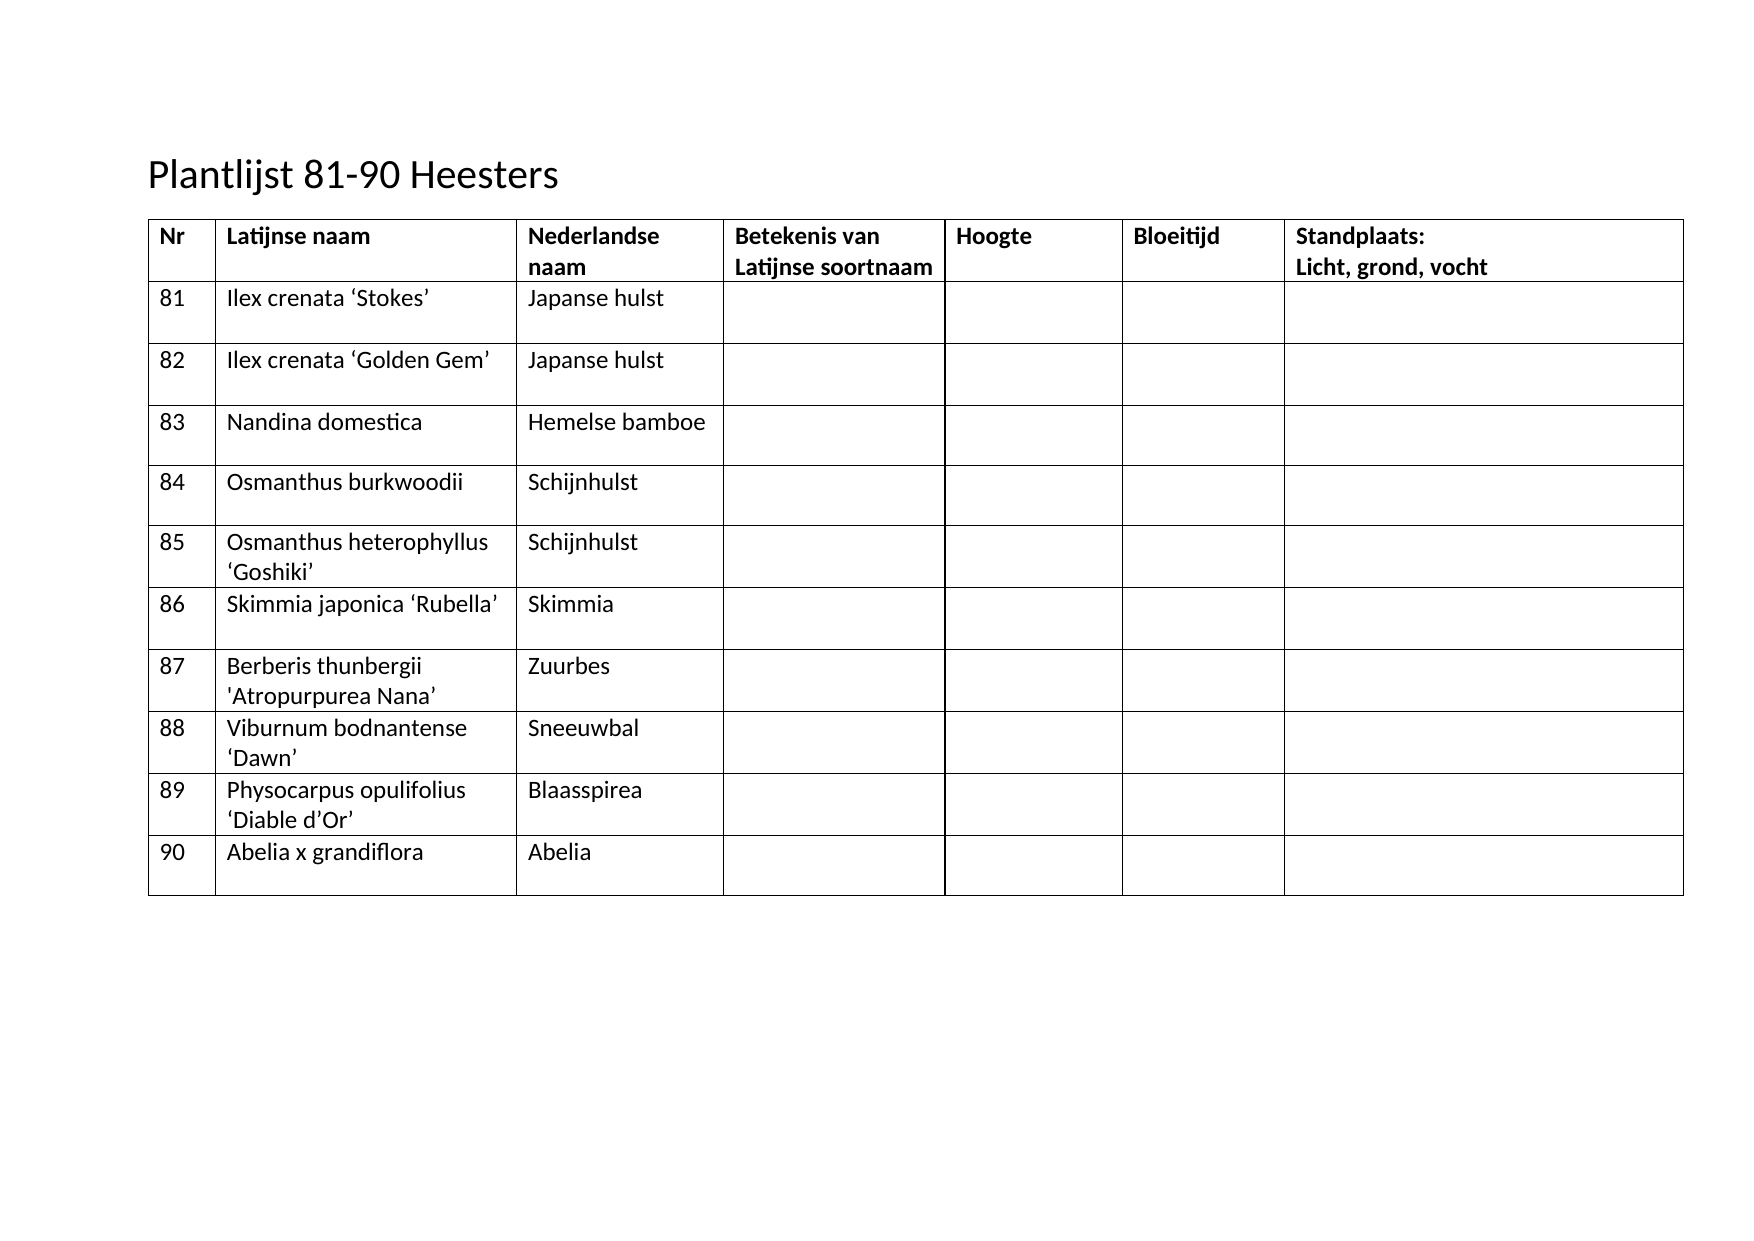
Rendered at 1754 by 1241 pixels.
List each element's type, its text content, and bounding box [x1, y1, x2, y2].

table_cell [1285, 650, 1683, 711]
table_cell [1285, 344, 1683, 405]
table_cell 81 [149, 282, 215, 343]
table_cell 89 [149, 774, 215, 835]
table_cell [1123, 466, 1284, 524]
table_cell Japanse hulst [517, 282, 723, 343]
table_cell [724, 588, 944, 649]
table_cell [946, 526, 1122, 587]
table_cell Abelia x grandiflora [216, 836, 516, 894]
table_cell [946, 344, 1122, 405]
table_cell [724, 344, 944, 405]
table_cell [724, 466, 944, 524]
table_cell Japanse hulst [517, 344, 723, 405]
table_cell Skimmia japonica ‘Rubella’ [216, 588, 516, 649]
table_cell [946, 836, 1122, 894]
table_cell [1123, 836, 1284, 894]
table_cell [1123, 588, 1284, 649]
table_cell 85 [149, 526, 215, 587]
table_cell Osmanthus heterophyllus ‘Goshiki’ [216, 526, 516, 587]
table_cell [1285, 836, 1683, 894]
table_cell Abelia [517, 836, 723, 894]
table_cell Viburnum bodnantense ‘Dawn’ [216, 712, 516, 773]
table_header Hoogte [946, 220, 1122, 281]
table_cell [1285, 526, 1683, 587]
table_cell Berberis thunbergii 'Atropurpurea Nana’ [216, 650, 516, 711]
table_cell [946, 466, 1122, 524]
table_cell 87 [149, 650, 215, 711]
table_cell [1285, 406, 1683, 465]
table_cell 88 [149, 712, 215, 773]
table_cell Physocarpus opulifolius ‘Diable d’Or’ [216, 774, 516, 835]
table_cell [1285, 712, 1683, 773]
table_cell [946, 774, 1122, 835]
table_cell 86 [149, 588, 215, 649]
table_cell [1123, 712, 1284, 773]
table_cell [724, 526, 944, 587]
table_cell [724, 836, 944, 894]
table_cell Ilex crenata ‘Golden Gem’ [216, 344, 516, 405]
table_cell [1123, 282, 1284, 343]
table_cell Hemelse bamboe [517, 406, 723, 465]
table_cell Zuurbes [517, 650, 723, 711]
table_cell [1123, 344, 1284, 405]
table_cell Nandina domestica [216, 406, 516, 465]
table_cell Schijnhulst [517, 466, 723, 524]
text Plantlijst 81-90 Heesters [148, 148, 1606, 198]
table_cell [946, 406, 1122, 465]
table_cell Skimmia [517, 588, 723, 649]
table_header Latijnse naam [216, 220, 516, 281]
table_cell Ilex crenata ‘Stokes’ [216, 282, 516, 343]
table_cell [1123, 650, 1284, 711]
table_cell [1123, 406, 1284, 465]
table_cell [946, 282, 1122, 343]
table_header Nederlandse naam [517, 220, 723, 281]
table_cell [1285, 774, 1683, 835]
table_cell Sneeuwbal [517, 712, 723, 773]
table_cell [1123, 774, 1284, 835]
table_cell [724, 712, 944, 773]
table_cell [724, 282, 944, 343]
table_cell [1123, 526, 1284, 587]
table_cell 82 [149, 344, 215, 405]
table_cell [946, 650, 1122, 711]
table_header Nr [149, 220, 215, 281]
table_cell Osmanthus burkwoodii [216, 466, 516, 524]
table_cell 84 [149, 466, 215, 524]
table_cell [1285, 588, 1683, 649]
table_header Bloeitijd [1123, 220, 1284, 281]
table_cell [946, 712, 1122, 773]
table_cell 83 [149, 406, 215, 465]
table_cell [724, 650, 944, 711]
table_cell Blaasspirea [517, 774, 723, 835]
table_cell [946, 588, 1122, 649]
table_cell [724, 774, 944, 835]
table_cell [724, 406, 944, 465]
table_cell 90 [149, 836, 215, 894]
table_header Betekenis van Latijnse soortnaam [724, 220, 944, 281]
table_cell [1285, 282, 1683, 343]
table_header Standplaats: Licht, grond, vocht [1285, 220, 1683, 281]
table_cell [1285, 466, 1683, 524]
table_cell Schijnhulst [517, 526, 723, 587]
